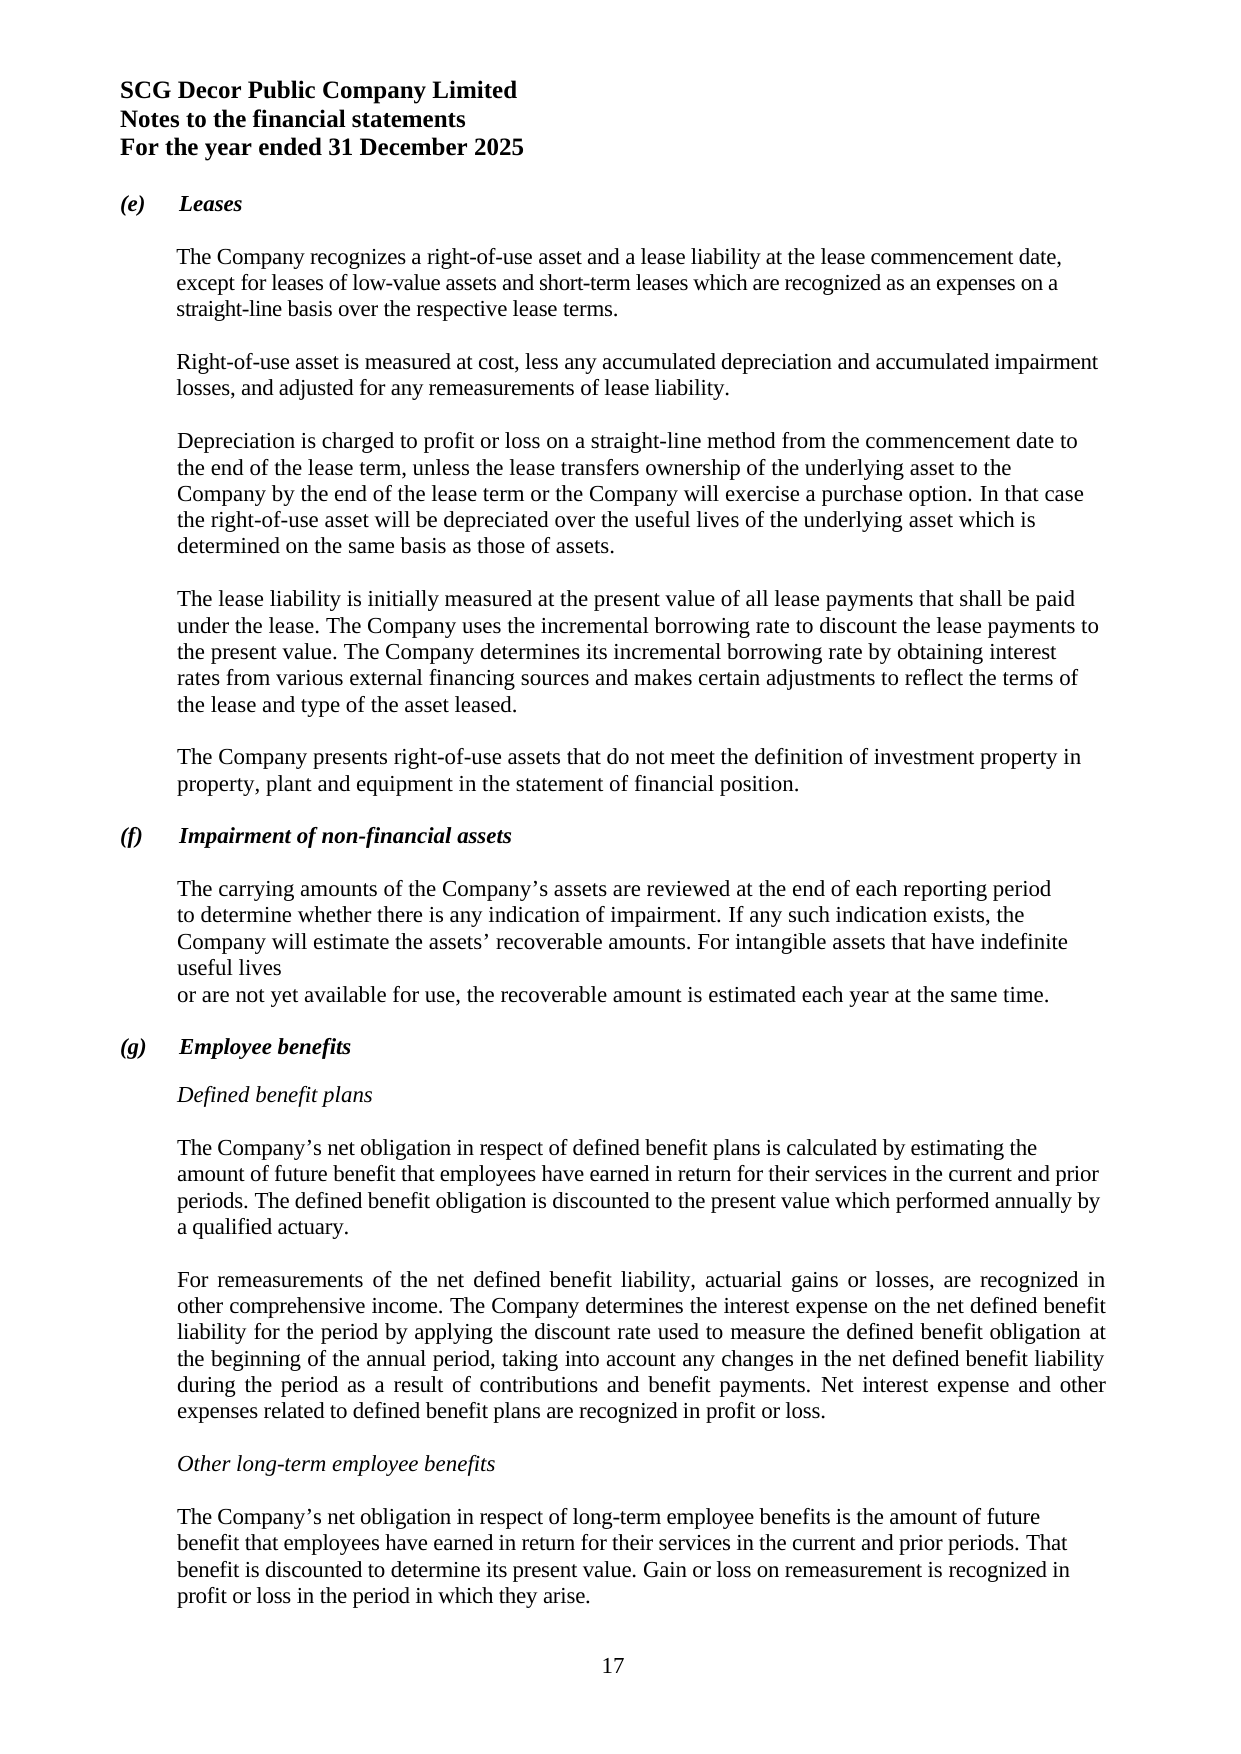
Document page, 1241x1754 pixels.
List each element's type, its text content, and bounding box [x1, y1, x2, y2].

subtitle Defined benefit plans [177, 1081, 1106, 1108]
text The Company’s net obligation in respect of long-term employee benefits is the amount of future benefit that employees have earned in return for their services in the current and prior periods. That benefit is discounted to determine its present value. Gain or loss on remeasurement is recognized in profit or loss in the period in which they arise. [177, 1503, 1106, 1608]
subtitle Other long-term employee benefits [177, 1450, 1106, 1477]
text Depreciation is charged to profit or loss on a straight-line method from the commencement date to the end of the lease term, unless the lease transfers ownership of the underlying asset to the Company by the end of the lease term or the Company will exercise a purchase option. In that case the right-of-use asset will be depreciated over the useful lives of the underlying asset which is determined on the same basis as those of assets. [177, 427, 1106, 559]
text The Company recognizes a right-of-use asset and a lease liability at the lease commencement date, except for leases of low-value assets and short-term leases which are recognized as an expenses on a straight-line basis over the respective lease terms. [176, 243, 1106, 322]
text The carrying amounts of the Company’s assets are reviewed at the end of each reporting period to determine whether there is any indication of impairment. If any such indication exists, the Company will estimate the assets’ recoverable amounts. For intangible assets that have indefinite useful lives or are not yet available for use, the recoverable amount is estimated each year at the same time. [177, 875, 1106, 1007]
list Impairment of non-financial assets [120, 822, 1101, 849]
text For remeasurements of the net defined benefit liability, actuarial gains or losses, are recognized in other comprehensive income. The Company determines the interest expense on the net defined benefit liability for the period by applying the discount rate used to measure the defined benefit obligation at the beginning of the annual period, taking into account any changes in the net defined benefit liability during the period as a result of contributions and benefit payments. Net interest expense and other expenses related to defined benefit plans are recognized in profit or loss. [177, 1266, 1106, 1424]
text The Company’s net obligation in respect of defined benefit plans is calculated by estimating the amount of future benefit that employees have earned in return for their services in the current and prior periods. The defined benefit obligation is discounted to the present value which performed annually by a qualified actuary. [177, 1134, 1106, 1239]
list Employee benefits [120, 1033, 1101, 1060]
text The lease liability is initially measured at the present value of all lease payments that shall be paid under the lease. The Company uses the incremental borrowing rate to discount the lease payments to the present value. The Company determines its incremental borrowing rate by obtaining interest rates from various external financing sources and makes certain adjustments to reflect the terms of the lease and type of the asset leased. [177, 585, 1106, 717]
text The Company presents right-of-use assets that do not meet the definition of investment property in property, plant and equipment in the statement of financial position. [177, 743, 1106, 796]
list Leases [120, 190, 1101, 216]
text Right-of-use asset is measured at cost, less any accumulated depreciation and accumulated impairment losses, and adjusted for any remeasurements of lease liability. [176, 348, 1106, 401]
